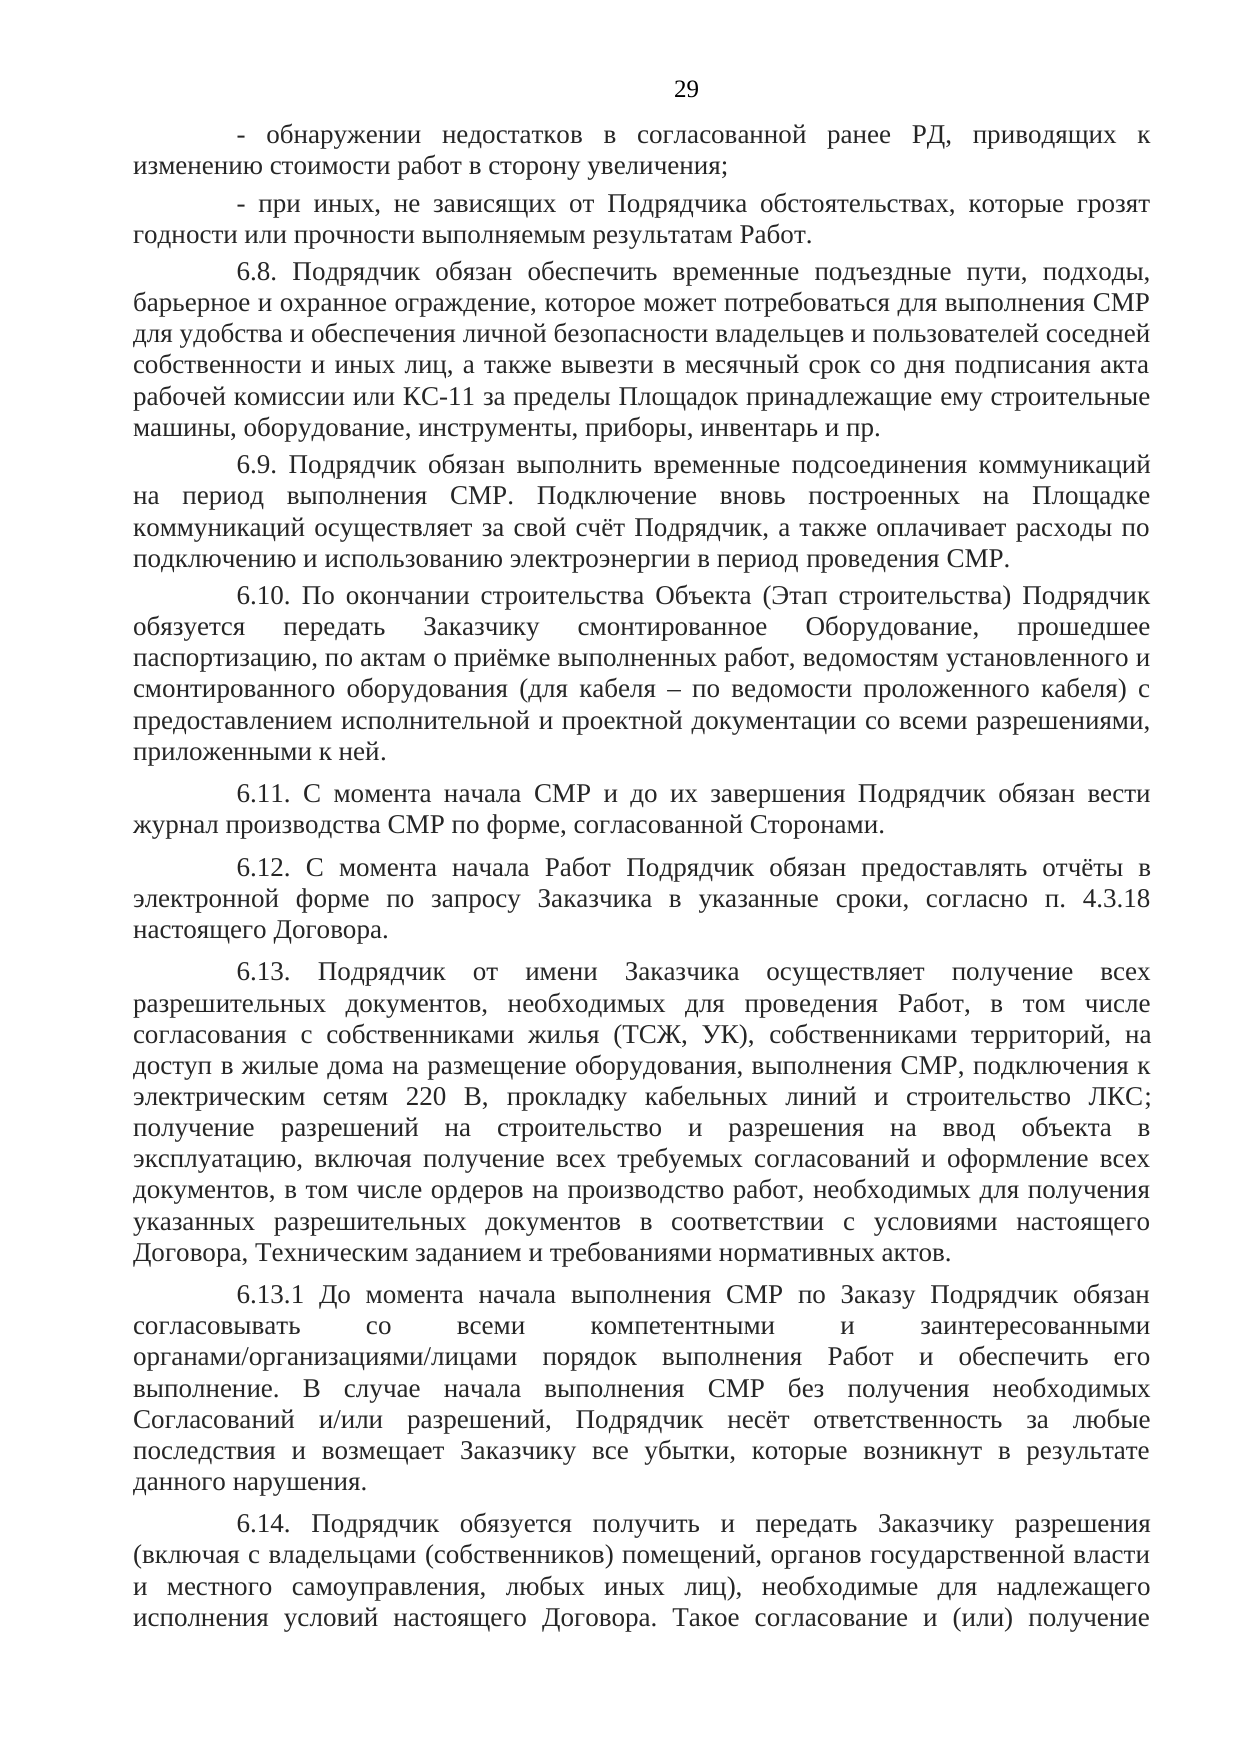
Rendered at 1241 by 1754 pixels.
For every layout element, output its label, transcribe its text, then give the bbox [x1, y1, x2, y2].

text 6.13. Подрядчик от имени Заказчика осуществляет получение всех разрешительных документов, необходимых для проведения Работ, в том числе согласования с собственниками жилья (ТСЖ, УК), собственниками территорий, на доступ в жилые дома на размещение оборудования, выполнения СМР, подключения к электрическим сетям 220 В, прокладку кабельных линий и строительство ЛКС; получение разрешений на строительство и разрешения на ввод объекта в эксплуатацию, включая получение всех требуемых согласований и оформление всех документов, в том числе ордеров на производство работ, необходимых для получения указанных разрешительных документов в соответствии с условиями настоящего Договора, Техническим заданием и требованиями нормативных актов. [133, 956, 1152, 1267]
text 6.8. Подрядчик обязан обеспечить временные подъездные пути, подходы, барьерное и охранное ограждение, которое может потребоваться для выполнения СМР для удобства и обеспечения личной безопасности владельцев и пользователей соседней собственности и иных лиц, а также вывезти в месячный срок со дня подписания акта рабочей комиссии или КС-11 за пределы Площадок принадлежащие ему строительные машины, оборудование, инструменты, приборы, инвентарь и пр. [133, 255, 1152, 442]
text 6.11. С момента начала СМР и до их завершения Подрядчик обязан вести журнал производства СМР по форме, согласованной Сторонами. [133, 777, 1152, 839]
text 6.10. По окончании строительства Объекта (Этап строительства) Подрядчик обязуется передать Заказчику смонтированное Оборудование, прошедшее паспортизацию, по актам о приёмке выполненных работ, ведомостям установленного и смонтированного оборудования (для кабеля – по ведомости проложенного кабеля) с предоставлением исполнительной и проектной документации со всеми разрешениями, приложенными к ней. [133, 579, 1152, 766]
text - обнаружении недостатков в согласованной ранее РД, приводящих к изменению стоимости работ в сторону увеличения; [133, 118, 1152, 180]
text - при иных, не зависящих от Подрядчика обстоятельствах, которые грозят годности или прочности выполняемым результатам Работ. [133, 187, 1152, 249]
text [133, 1507, 1152, 1632]
text 6.9. Подрядчик обязан выполнить временные подсоединения коммуникаций на период выполнения СМР. Подключение вновь построенных на Площадке коммуникаций осуществляет за свой счёт Подрядчик, а также оплачивает расходы по подключению и использованию электроэнергии в период проведения СМР. [133, 448, 1152, 573]
text 6.13.1 До момента начала выполнения СМР по Заказу Подрядчик обязан согласовывать со всеми компетентными и заинтересованными органами/организациями/лицами порядок выполнения Работ и обеспечить его выполнение. В случае начала выполнения СМР без получения необходимых Согласований и/или разрешений, Подрядчик несёт ответственность за любые последствия и возмещает Заказчику все убытки, которые возникнут в результате данного нарушения. [133, 1278, 1152, 1496]
text 6.12. С момента начала Работ Подрядчик обязан предоставлять отчёты в электронной форме по запросу Заказчика в указанные сроки, согласно п. 4.3.18 настоящего Договора. [133, 851, 1152, 944]
